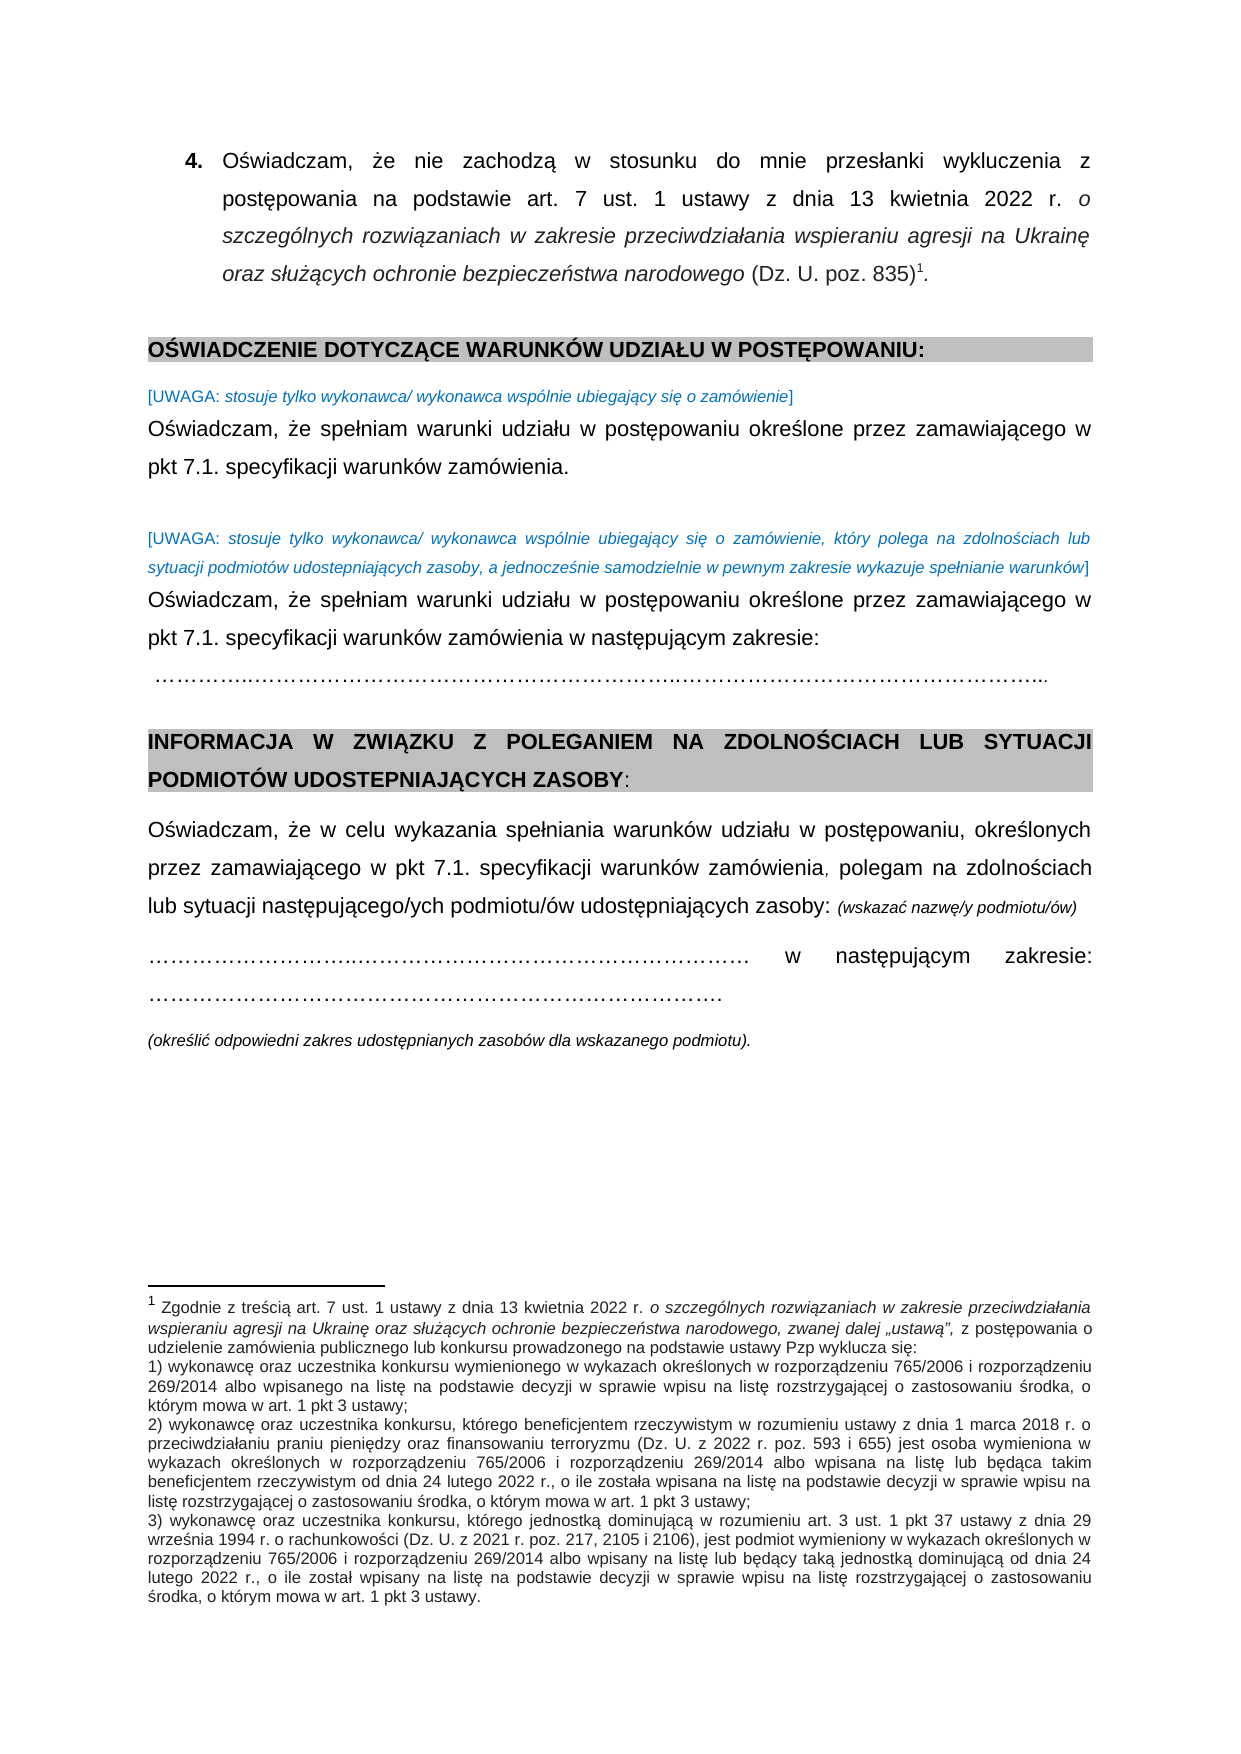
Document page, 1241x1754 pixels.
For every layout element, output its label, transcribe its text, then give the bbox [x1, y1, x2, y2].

text Oświadczam, że spełniam warunki udziału w postępowaniu określone przez zamawiającego w pkt 7.1. specyfikacji warunków zamówienia. [148, 416, 1093, 479]
text ………………………..……………………………………………… w następującym zakresie: ……………………………………………………………………. [148, 943, 1093, 1006]
text [UWAGA: stosuje tylko wykonawca/ wykonawca wspólnie ubiegający się o zamówienie, który polega na zdolnościach lub sytuacji podmiotów udostepniających zasoby, a jednocześnie samodzielnie w pewnym zakresie wykazuje spełnianie warunków] [148, 529, 1093, 577]
text INFORMACJA W ZWIĄZKU Z POLEGANIEM NA ZDOLNOŚCIACH LUB SYTUACJI PODMIOTÓW UDOSTEPNIAJĄCYCH ZASOBY: [148, 729, 1093, 792]
text Oświadczam, że w celu wykazania spełniania warunków udziału w postępowaniu, określonych przez zamawiającego w pkt 7.1. specyfikacji warunków zamówienia, polegam na zdolnościach lub sytuacji następującego/ych podmiotu/ów udostępniających zasoby: (wskazać nazwę/y podmiotu/ów) [148, 817, 1093, 918]
text [UWAGA: stosuje tylko wykonawca/ wykonawca wspólnie ubiegający się o zamówienie] [148, 387, 1093, 406]
list Oświadczam, że nie zachodzą w stosunku do mnie przesłanki wykluczenia z postępowania na podstawie art. 7 ust. 1 ustawy z dnia 13 kwietnia 2022 r. o szczególnych rozwiązaniach w zakresie przeciwdziałania wspieraniu agresji na Ukrainę oraz służących ochronie bezpieczeństwa narodowego (Dz. U. poz. 835). [185, 148, 1093, 286]
text (określić odpowiedni zakres udostępnianych zasobów dla wskazanego podmiotu). [148, 1031, 1093, 1050]
text Oświadczam, że spełniam warunki udziału w postępowaniu określone przez zamawiającego w pkt 7.1. specyfikacji warunków zamówienia w następującym zakresie: [148, 587, 1093, 650]
text OŚWIADCZENIE DOTYCZĄCE WARUNKÓW UDZIAŁU W POSTĘPOWANIU: [148, 337, 1093, 362]
text …………..…………………………………………………..…………………………………………... [148, 662, 1093, 687]
